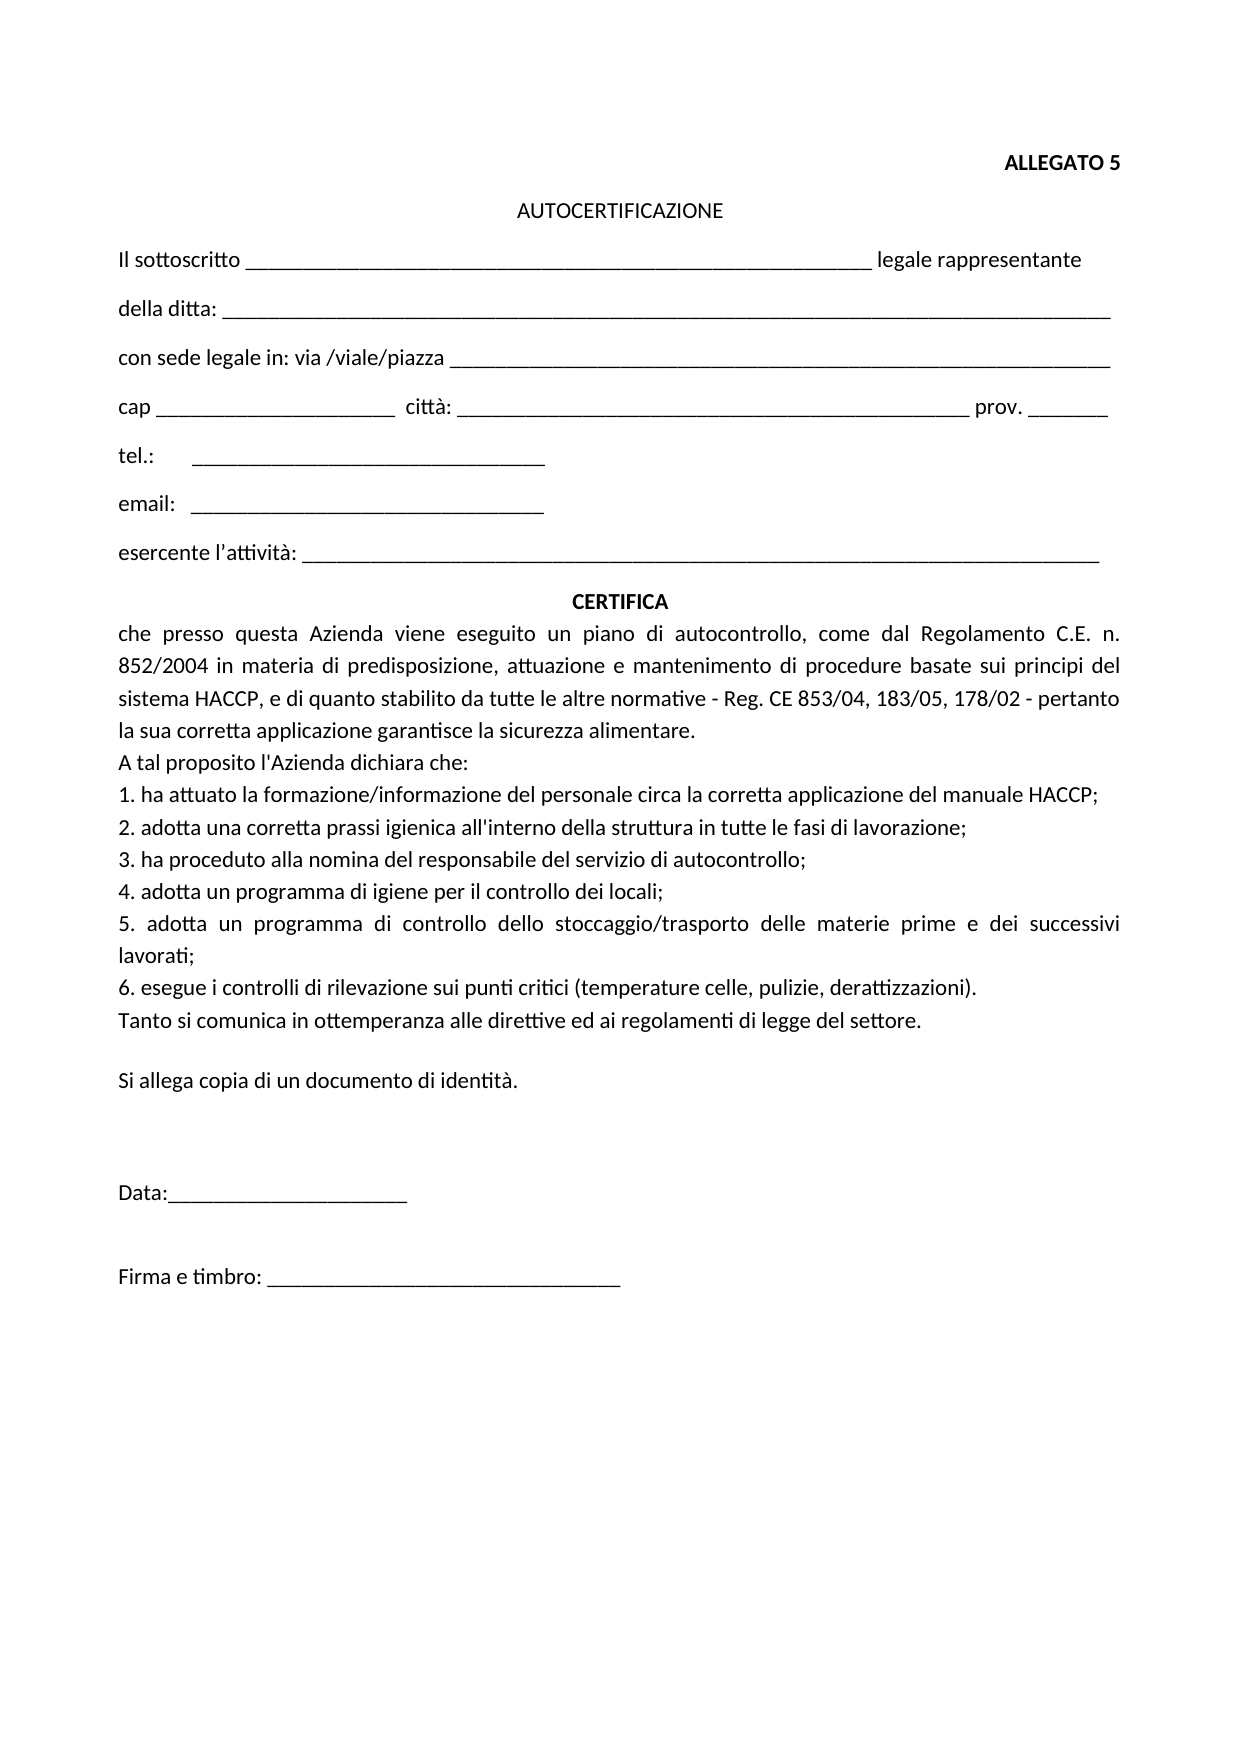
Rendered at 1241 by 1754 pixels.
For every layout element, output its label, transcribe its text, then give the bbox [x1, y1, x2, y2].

text 6. esegue i controlli di rilevazione sui punti critici (temperature celle, pulizie, derattizzazioni). [118, 973, 1122, 1002]
text Data:_____________________ [118, 1178, 1122, 1206]
text ALLEGATO 5 [118, 148, 1122, 176]
text tel.: _______________________________ [118, 441, 1122, 469]
text A tal proposito l'Azienda dichiara che: [118, 748, 1122, 776]
text 4. adotta un programma di igiene per il controllo dei locali; [118, 877, 1122, 905]
text 1. ha attuato la formazione/informazione del personale circa la corretta applicazione del manuale HACCP; [118, 780, 1122, 808]
text Tanto si comunica in ottemperanza alle direttive ed ai regolamenti di legge del settore. [118, 1006, 1122, 1034]
text CERTIFICA [118, 587, 1122, 615]
text esercente l’attività: ______________________________________________________________________ [118, 538, 1122, 566]
text della ditta: ______________________________________________________________________________ [118, 294, 1122, 322]
text Il sottoscritto _______________________________________________________ legale rappresentante [118, 245, 1122, 273]
text Firma e timbro: _______________________________ [118, 1262, 1122, 1290]
text 2. adotta una corretta prassi igienica all'interno della struttura in tutte le fasi di lavorazione; [118, 813, 1122, 841]
text email: _______________________________ [118, 489, 1122, 518]
text che presso questa Azienda viene eseguito un piano di autocontrollo, come dal Regolamento C.E. n. 852/2004 in materia di predisposizione, attuazione e mantenimento di procedure basate sui principi del sistema HACCP, e di quanto stabilito da tutte le altre normative - Reg. CE 853/04, 183/05, 178/02 - pertanto la sua corretta applicazione garantisce la sicurezza alimentare. [118, 619, 1122, 744]
text cap _____________________ città: _____________________________________________ prov. _______ [118, 392, 1122, 420]
text con sede legale in: via /viale/piazza __________________________________________________________ [118, 343, 1122, 371]
text 3. ha proceduto alla nomina del responsabile del servizio di autocontrollo; [118, 845, 1122, 873]
text 5. adotta un programma di controllo dello stoccaggio/trasporto delle materie prime e dei successivi lavorati; [118, 909, 1122, 969]
text Si allega copia di un documento di identità. [118, 1066, 1122, 1094]
text AUTOCERTIFICAZIONE [118, 196, 1122, 224]
